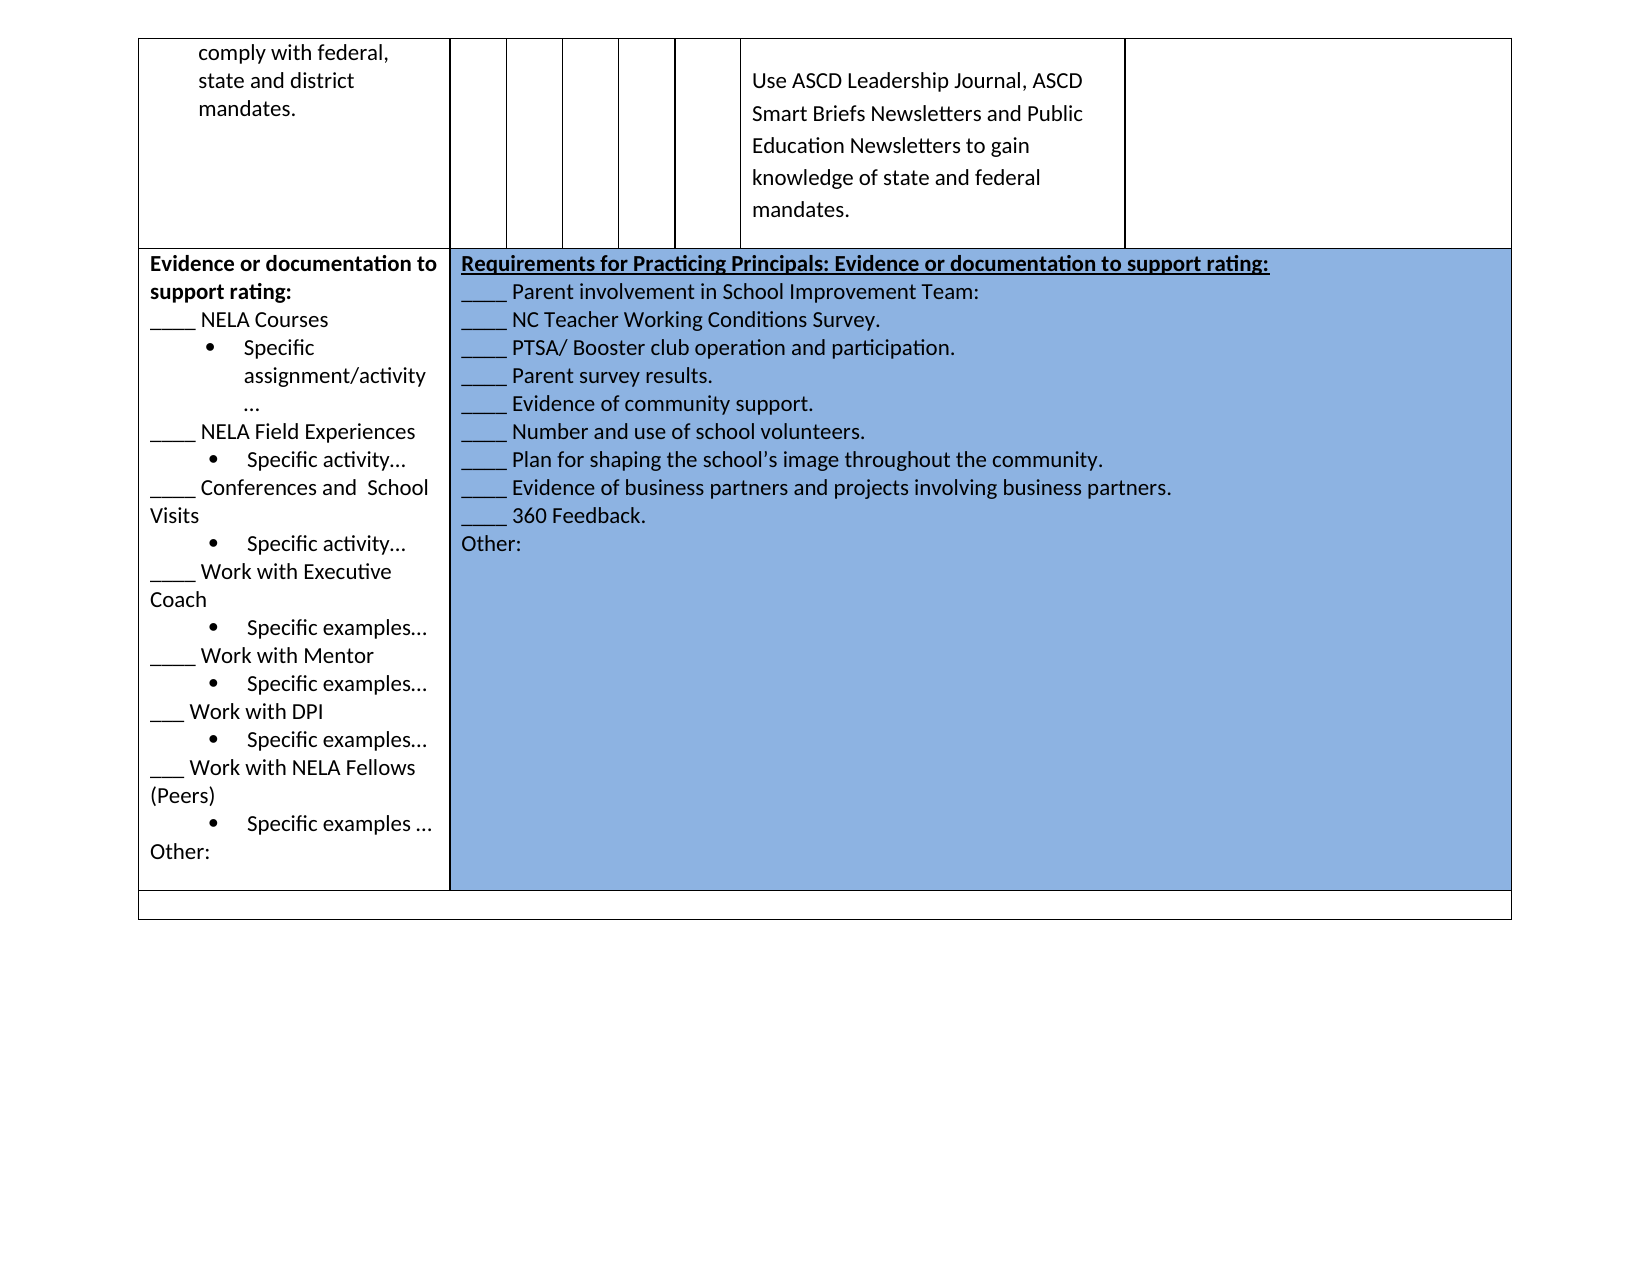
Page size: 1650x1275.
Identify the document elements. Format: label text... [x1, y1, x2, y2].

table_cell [139, 39, 449, 248]
table_cell Evidence or documentation to support rating: ____ NELA Courses Specific assignment/activity… ____ NELA Field Experiences Specific activity… ____ Conferences and School Visits Specific activity… ____ Work with Executive Coach Specific examples… ____ Work with Mentor Specific examples… ___ Work with DPI Specific examples… ___ Work with NELA Fellows (Peers) Specific examples … Other: [139, 249, 449, 890]
table_cell [676, 39, 740, 248]
table_cell [1126, 39, 1511, 248]
table_cell Requirements for Practicing Principals: Evidence or documentation to support rating: ____ Parent involvement in School Improvement Team: ____ NC Teacher Working Conditions Survey. ____ PTSA/ Booster club operation and participation. ____ Parent survey results. ____ Evidence of community support. ____ Number and use of school volunteers. ____ Plan for shaping the school’s image throughout the community. ____ Evidence of business partners and projects involving business partners. ____ 360 Feedback. Other: [451, 249, 1511, 890]
table_cell X [507, 39, 562, 248]
table_cell [139, 891, 1511, 919]
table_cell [741, 39, 1124, 248]
table_cell [563, 39, 618, 248]
table_cell [619, 39, 674, 248]
table_cell [451, 39, 506, 248]
